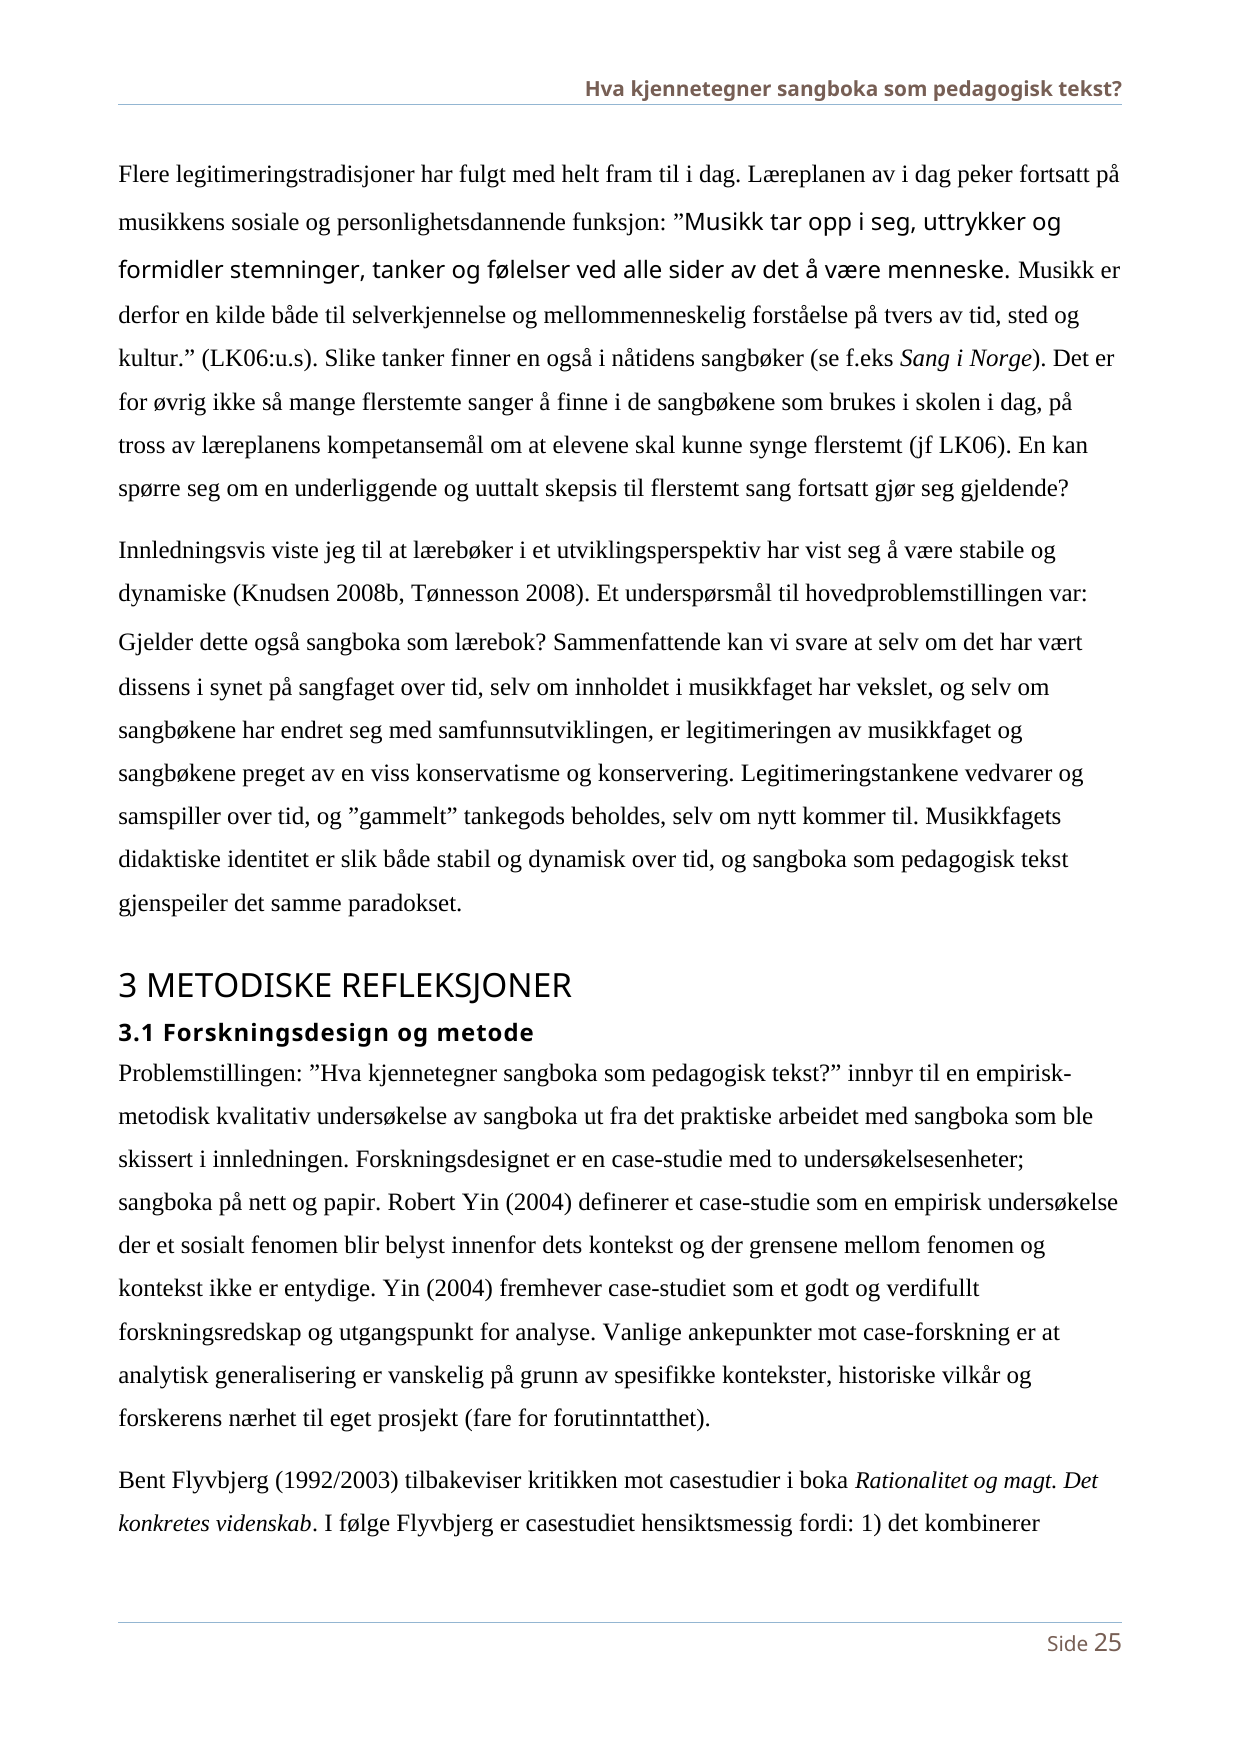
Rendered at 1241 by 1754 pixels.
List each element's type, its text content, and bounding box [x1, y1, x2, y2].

subtitle 3.1 Forskningsdesign og metode [118, 1016, 1122, 1048]
subtitle 3 Metodiske refleksjoner [118, 962, 1122, 1007]
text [118, 1465, 1122, 1537]
text Problemstillingen: ”Hva kjennetegner sangboka som pedagogisk tekst?” innbyr til en empirisk-metodisk kvalitativ undersøkelse av sangboka ut fra det praktiske arbeidet med sangboka som ble skissert i innledningen. Forskningsdesignet er en case-studie med to undersøkelsesenheter; sangboka på nett og papir. Robert Yin (2004) definerer et case-studie som en empirisk undersøkelse der et sosialt fenomen blir belyst innenfor dets kontekst og der grensene mellom fenomen og kontekst ikke er entydige. Yin (2004) fremhever case-studiet som et godt og verdifullt forskningsredskap og utgangspunkt for analyse. Vanlige ankepunkter mot case-forskning er at analytisk generalisering er vanskelig på grunn av spesifikke kontekster, historiske vilkår og forskerens nærhet til eget prosjekt (fare for forutinntatthet). [118, 1058, 1122, 1432]
text Flere legitimeringstradisjoner har fulgt med helt fram til i dag. Læreplanen av i dag peker fortsatt på musikkens sosiale og personlighetsdannende funksjon: ”Musikk tar opp i seg, uttrykker og formidler stemninger, tanker og følelser ved alle sider av det å være menneske. Musikk er derfor en kilde både til selverkjennelse og mellommenneskelig forståelse på tvers av tid, sted og kultur.” (LK06:u.s). Slike tanker finner en også i nåtidens sangbøker (se f.eks Sang i Norge). Det er for øvrig ikke så mange flerstemte sanger å finne i de sangbøkene som brukes i skolen i dag, på tross av læreplanens kompetansemål om at elevene skal kunne synge flerstemt (jf LK06). En kan spørre seg om en underliggende og uuttalt skepsis til flerstemt sang fortsatt gjør seg gjeldende? [118, 159, 1122, 502]
text Innledningsvis viste jeg til at lærebøker i et utviklingsperspektiv har vist seg å være stabile og dynamiske (Knudsen 2008b, Tønnesson 2008). Et underspørsmål til hovedproblemstillingen var: Gjelder dette også sangboka som lærebok? Sammenfattende kan vi svare at selv om det har vært dissens i synet på sangfaget over tid, selv om innholdet i musikkfaget har vekslet, og selv om sangbøkene har endret seg med samfunnsutviklingen, er legitimeringen av musikkfaget og sangbøkene preget av en viss konservatisme og konservering. Legitimeringstankene vedvarer og samspiller over tid, og ”gammelt” tankegods beholdes, selv om nytt kommer til. Musikkfagets didaktiske identitet er slik både stabil og dynamisk over tid, og sangboka som pedagogisk tekst gjenspeiler det samme paradokset. [118, 535, 1122, 916]
